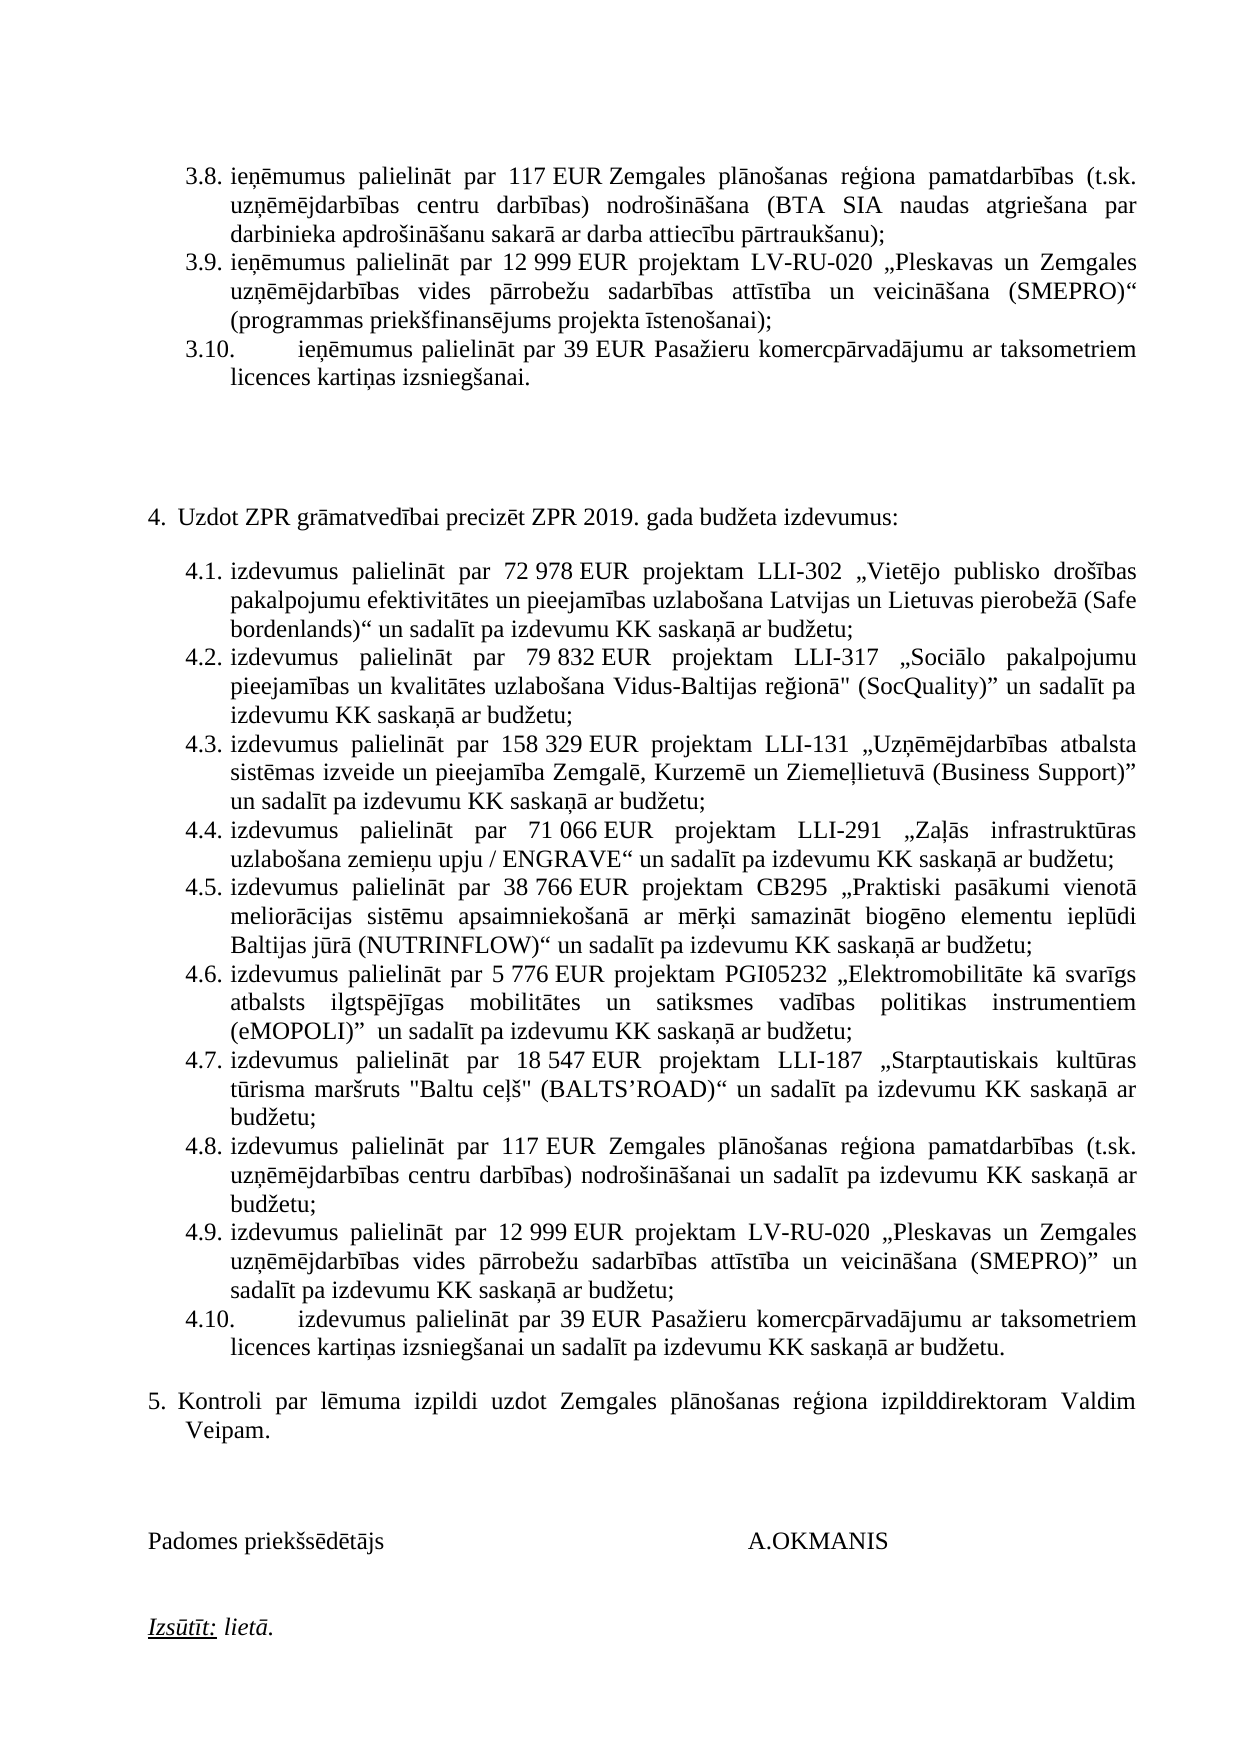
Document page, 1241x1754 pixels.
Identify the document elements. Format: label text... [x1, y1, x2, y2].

list izdevumus palielināt par 39 EUR Pasažieru komercpārvadājumu ar taksometriem licences kartiņas izsniegšanai un sadalīt pa izdevumu KK saskaņā ar budžetu. [185, 1304, 1137, 1361]
list izdevumus palielināt par 5 776 EUR projektam PGI05232 „Elektromobilitāte kā svarīgs atbalsts ilgtspējīgas mobilitātes un satiksmes vadības politikas instrumentiem (eMOPOLI)” un sadalīt pa izdevumu KK saskaņā ar budžetu; [185, 959, 1137, 1045]
list ieņēmumus palielināt par 39 EUR Pasažieru komercpārvadājumu ar taksometriem licences kartiņas izsniegšanai. [185, 334, 1137, 391]
list izdevumus palielināt par 72 978 EUR projektam LLI-302 „Vietējo publisko drošības pakalpojumu efektivitātes un pieejamības uzlabošana Latvijas un Lietuvas pierobežā (Safe bordenlands)“ un sadalīt pa izdevumu KK saskaņā ar budžetu; [185, 556, 1137, 642]
list izdevumus palielināt par 117 EUR Zemgales plānošanas reģiona pamatdarbības (t.sk. uzņēmējdarbības centru darbības) nodrošināšanai un sadalīt pa izdevumu KK saskaņā ar budžetu; [185, 1131, 1137, 1217]
list ieņēmumus palielināt par 117 EUR Zemgales plānošanas reģiona pamatdarbības (t.sk. uzņēmējdarbības centru darbības) nodrošināšana (BTA SIA naudas atgriešana par darbinieka apdrošināšanu sakarā ar darba attiecību pārtraukšanu); [185, 161, 1137, 247]
list izdevumus palielināt par 79 832 EUR projektam LLI-317 „Sociālo pakalpojumu pieejamības un kvalitātes uzlabošana Vidus-Baltijas reğionā" (SocQuality)” un sadalīt pa izdevumu KK saskaņā ar budžetu; [185, 642, 1137, 729]
list ieņēmumus palielināt par 12 999 EUR projektam LV-RU-020 „Pleskavas un Zemgales uzņēmējdarbības vides pārrobežu sadarbības attīstība un veicināšana (SMEPRO)“ (programmas priekšfinansējums projekta īstenošanai); [185, 247, 1137, 334]
list izdevumus palielināt par 38 766 EUR projektam CB295 „Praktiski pasākumi vienotā meliorācijas sistēmu apsaimniekošanā ar mērķi samazināt biogēno elementu ieplūdi Baltijas jūrā (NUTRINFLOW)“ un sadalīt pa izdevumu KK saskaņā ar budžetu; [185, 872, 1137, 959]
list Uzdot ZPR grāmatvedībai precizēt ZPR 2019. gada budžeta izdevumus: [148, 502, 1137, 531]
list izdevumus palielināt par 12 999 EUR projektam LV-RU-020 „Pleskavas un Zemgales uzņēmējdarbības vides pārrobežu sadarbības attīstība un veicināšana (SMEPRO)” un sadalīt pa izdevumu KK saskaņā ar budžetu; [185, 1217, 1137, 1304]
list Kontroli par izpildi uzdot Zemgales plānošanas reģiona izpilddirektoram Valdim Veipam. [148, 1386, 1137, 1444]
list izdevumus palielināt par 71 066 EUR projektam LLI-291 „Zaļās infrastruktūras uzlabošana zemieņu upju / ENGRAVE“ un sadalīt pa izdevumu KK saskaņā ar budžetu; [185, 815, 1137, 872]
text Izsūtīt: lietā. [148, 1612, 1137, 1641]
list izdevumus palielināt par 158 329 EUR projektam LLI-131 „Uzņēmējdarbības atbalsta sistēmas izveide un pieejamība Zemgalē, Kurzemē un Ziemeļlietuvā (Business Support)” un sadalīt pa izdevumu KK saskaņā ar budžetu; [185, 729, 1137, 815]
text Padomes priekšsēdētājs A.OKMANIS [148, 1526, 1137, 1555]
list izdevumus palielināt par 18 547 EUR projektam LLI-187 „Starptautiskais kultūras tūrisma maršruts "Baltu ceļš" (BALTS’ROAD)“ un sadalīt pa izdevumu KK saskaņā ar budžetu; [185, 1045, 1137, 1131]
